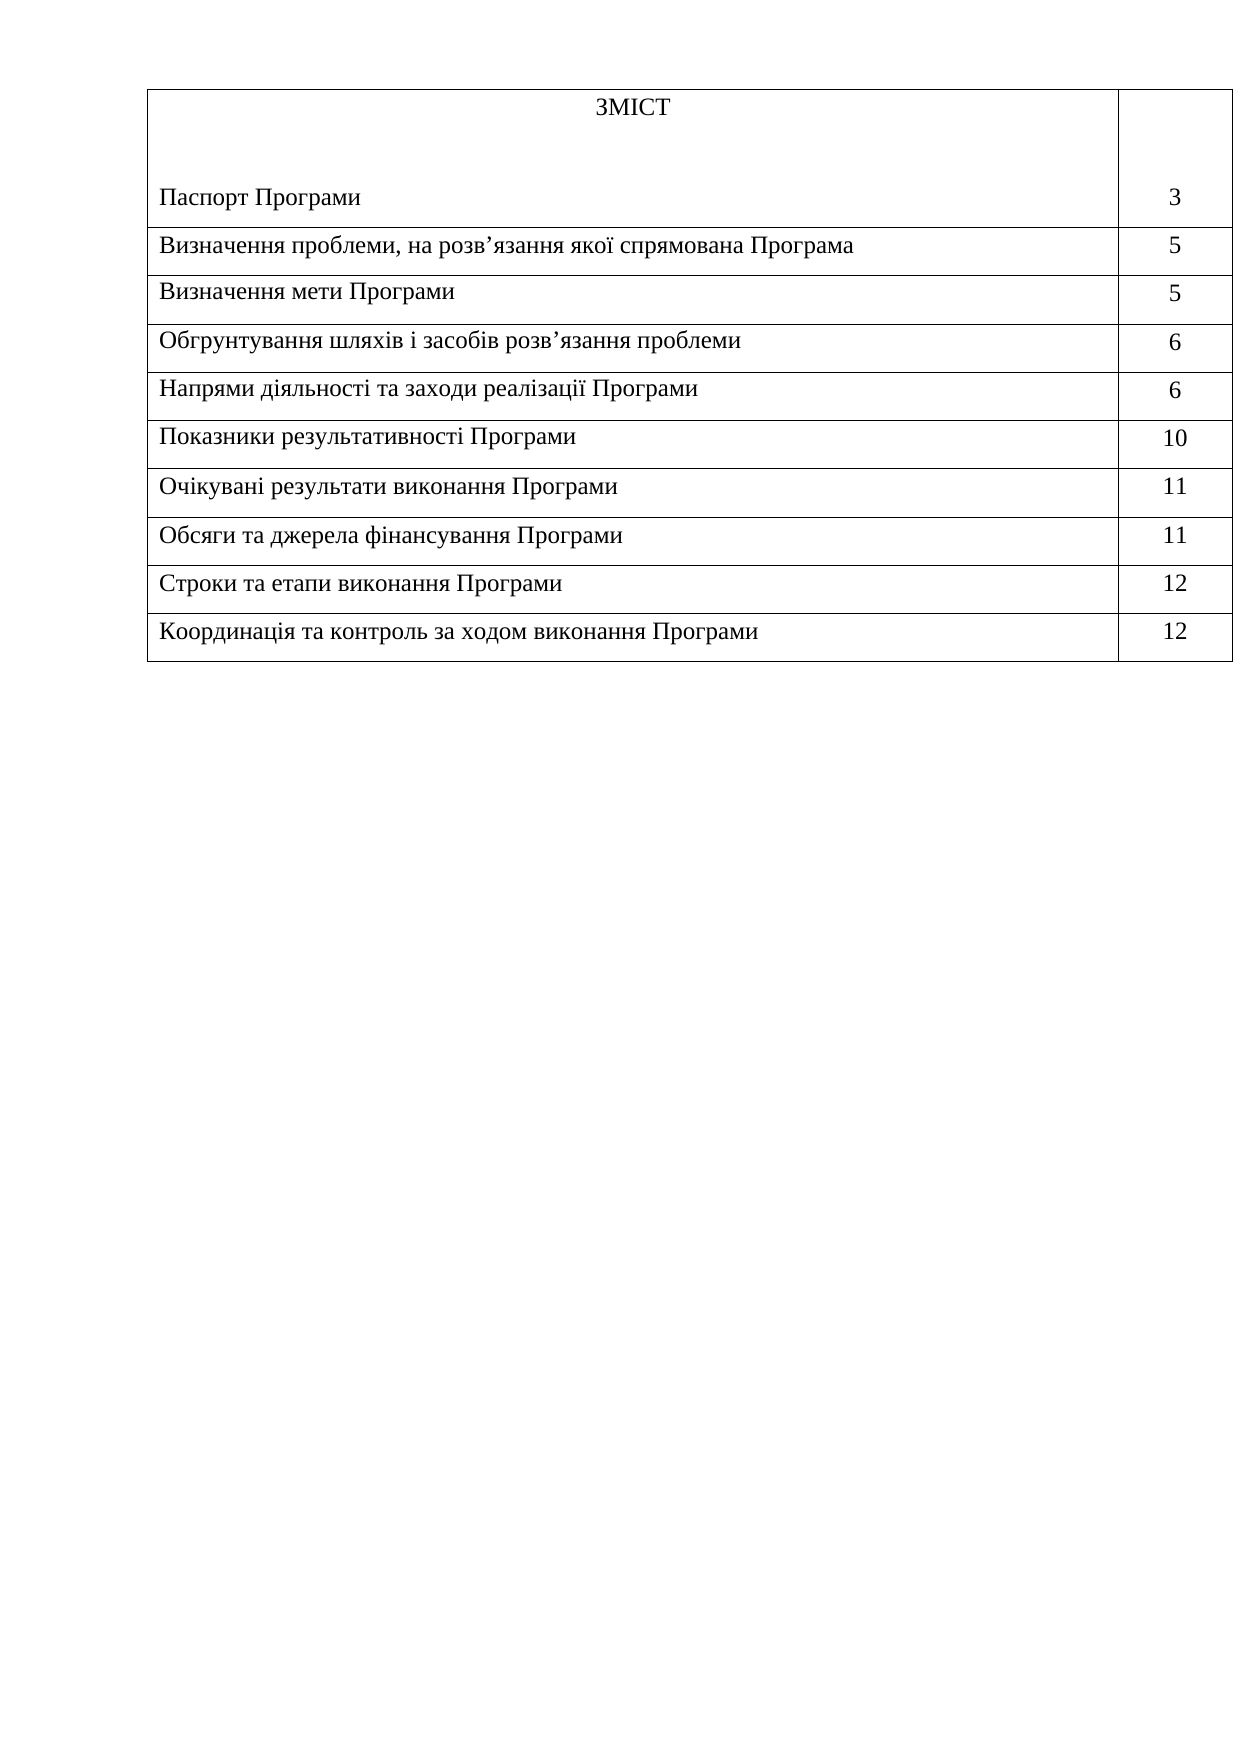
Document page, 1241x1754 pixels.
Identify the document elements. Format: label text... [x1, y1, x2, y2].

table_cell 10 [1119, 421, 1232, 468]
table_cell Строки та етапи виконання Програми [148, 566, 1118, 613]
table_cell 6 [1119, 373, 1232, 420]
table_cell 5 [1119, 228, 1232, 275]
table_cell 12 [1119, 614, 1232, 661]
table_cell 6 [1119, 325, 1232, 372]
table_cell 12 [1119, 566, 1232, 613]
table_cell Визначення мети Програми [148, 276, 1118, 324]
table_cell Показники результативності Програми [148, 421, 1118, 468]
table_cell Напрями діяльності та заходи реалізації Програми [148, 373, 1118, 420]
table_cell 11 [1119, 469, 1232, 517]
table_cell Обгрунтування шляхів і засобів розв’язання проблеми [148, 325, 1118, 372]
table_cell Координація та контроль за ходом виконання Програми [148, 614, 1118, 661]
table_cell Очікувані результати виконання Програми [148, 469, 1118, 517]
table_cell 11 [1119, 518, 1232, 565]
table_header 3 [1119, 90, 1232, 227]
table_header ЗМІСТ Паспорт Програми [148, 90, 1118, 227]
table_cell Визначення проблеми, на розв’язання якої спрямована Програма [148, 228, 1118, 275]
table_cell Обсяги та джерела фінансування Програми [148, 518, 1118, 565]
table_cell 5 [1119, 276, 1232, 324]
